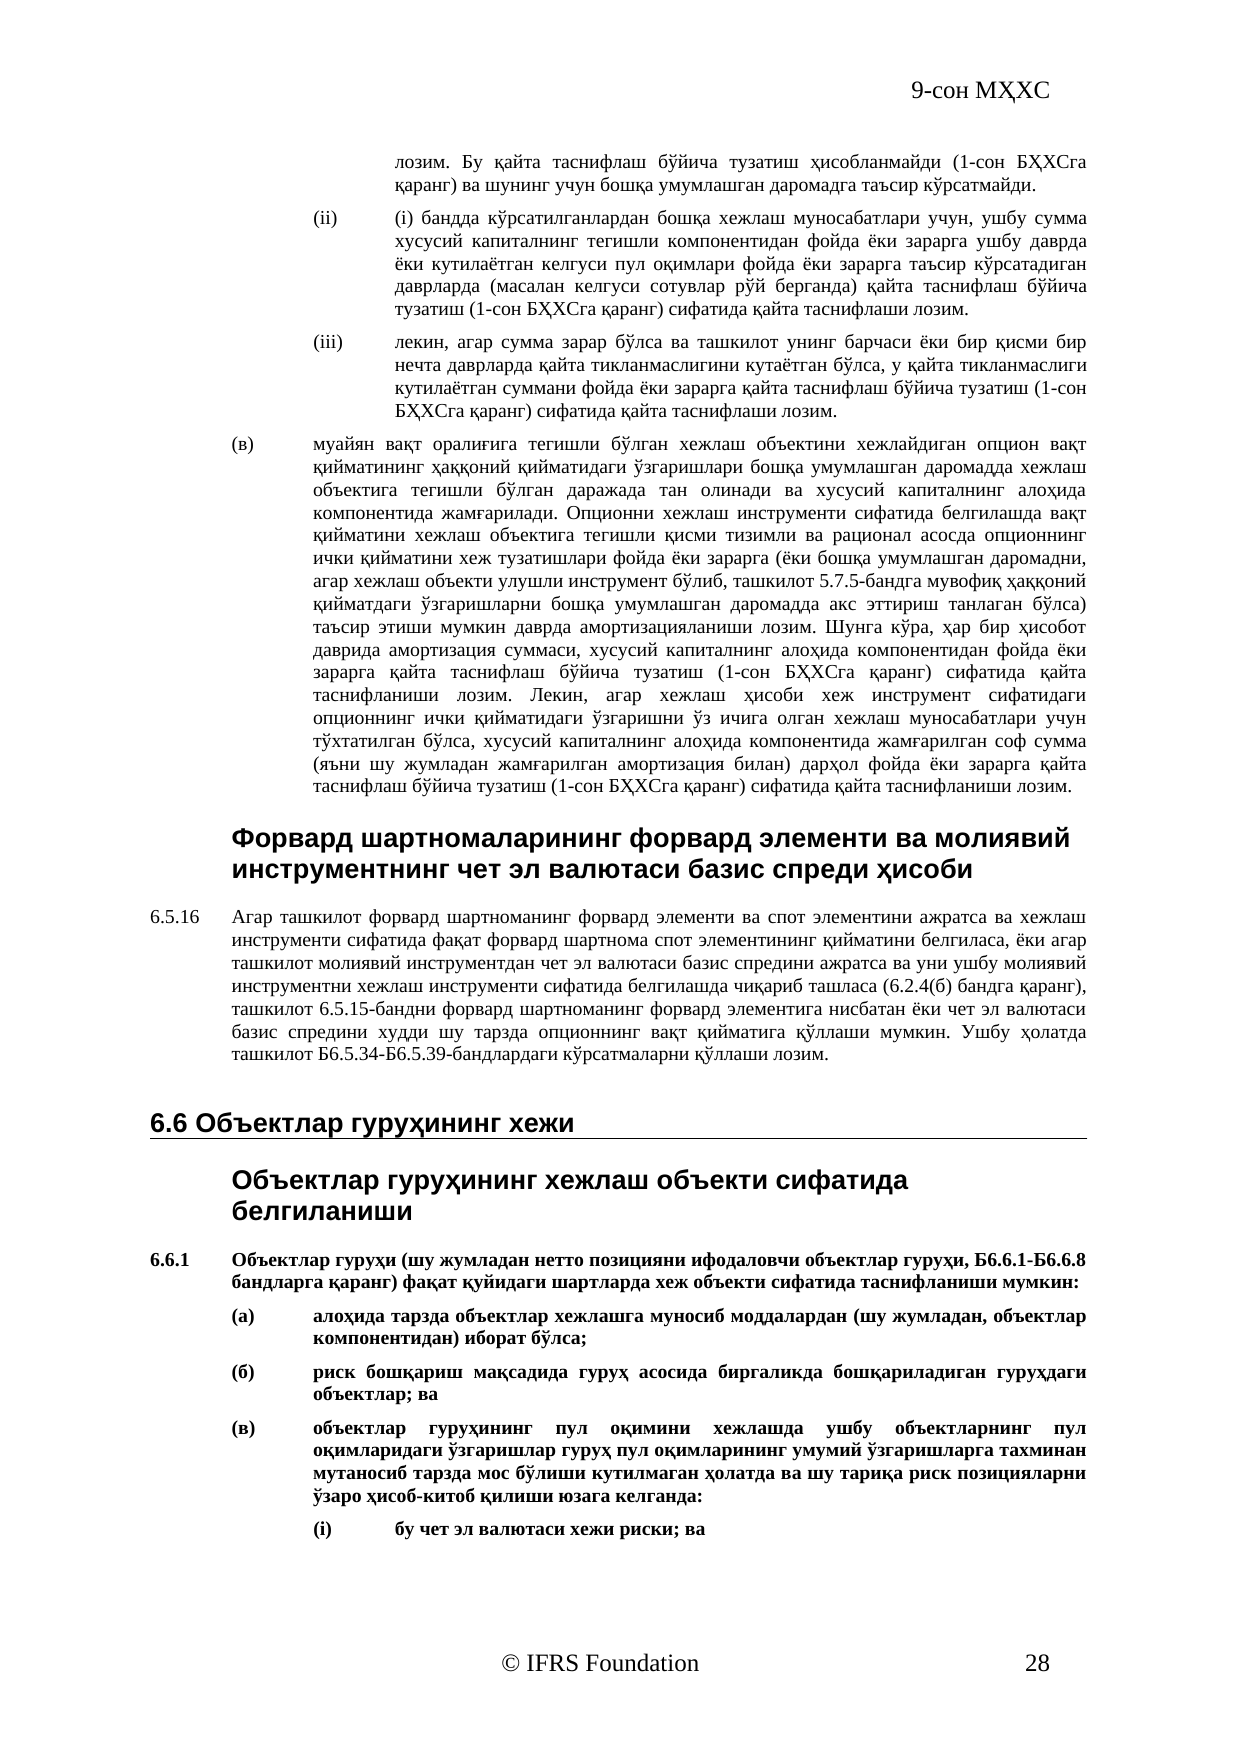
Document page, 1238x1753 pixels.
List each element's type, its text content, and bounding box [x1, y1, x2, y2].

text (в) муайян вақт оралиғига тегишли бўлган хежлаш объектини хежлайдиган опцион вақт қийматининг ҳаққоний қийматидаги ўзгаришлари бошқа умумлашган даромадда хежлаш объектига тегишли бўлган даражада тан олинади ва хусусий капиталнинг алоҳида компонентида жамғарилади. Опционни хежлаш инструменти сифатида белгилашда вақт қийматини хежлаш объектига тегишли қисми тизимли ва рационал асосда опционнинг ички қийматини хеж тузатишлари фойда ёки зарарга (ёки бошқа умумлашган даромадни, агар хежлаш объекти улушли инструмент бўлиб, ташкилот 5.7.5-бандга мувофиқ ҳаққоний қийматдаги ўзгаришларни бошқа умумлашган даромадда акс эттириш танлаган бўлса) таъсир этиши мумкин даврда амортизацияланиши лозим. Шунга кўра, ҳар бир ҳисобот даврида амортизация суммаси, хусусий капиталнинг алоҳида компонентидан фойда ёки зарарга қайта таснифлаш бўйича тузатиш (1-сон БҲХСга қаранг) сифатида қайта таснифланиши лозим. Лекин, агар хежлаш ҳисоби хеж инструмент сифатидаги опционнинг ички қийматидаги ўзгаришни ўз ичига олган хежлаш муносабатлари учун тўхтатилган бўлса, хусусий капиталнинг алоҳида компонентида жамғарилган соф сумма (яъни шу жумладан жамғарилган амортизация билан) дарҳол фойда ёки зарарга қайта таснифлаш бўйича тузатиш (1-сон БҲХСга қаранг) сифатида қайта таснифланиши лозим. [231, 432, 1087, 797]
text Форвард шартномаларининг форвард элементи ва молиявий инструментнинг чет эл валютаси базис спреди ҳисоби [231, 822, 1087, 885]
text (б) риск бошқариш мақсадида гуруҳ асосида биргаликда бошқариладиган гуруҳдаги объектлар; ва [231, 1359, 1087, 1405]
text (ii) (i) бандда кўрсатилганлардан бошқа хежлаш муносабатлари учун, ушбу сумма хусусий капиталнинг тегишли компонентидан фойда ёки зарарга ушбу даврда ёки кутилаётган келгуси пул оқимлари фойда ёки зарарга таъсир кўрсатадиган даврларда (масалан келгуси сотувлар рўй берганда) қайта таснифлаш бўйича тузатиш (1-сон БҲХСга қаранг) сифатида қайта таснифлаши лозим. [313, 206, 1087, 320]
text (а) алоҳида тарзда объектлар хежлашга муносиб моддалардан (шу жумладан, объектлар компонентидан) иборат бўлса; [231, 1303, 1087, 1349]
text (в) объектлар гуруҳининг пул оқимини хежлашда ушбу объектларнинг пул оқимларидаги ўзгаришлар гуруҳ пул оқимларининг умумий ўзгаришларга тахминан мутаносиб тарзда мос бўлиши кутилмаган ҳолатда ва шу тариқа риск позицияларни ўзаро ҳисоб-китоб қилиши юзага келганда: [231, 1416, 1087, 1507]
text 6.5.16 Агар ташкилот форвард шартноманинг форвард элементи ва спот элементини ажратса ва хежлаш инструменти сифатида фақат форвард шартнома спот элементининг қийматини белгиласа, ёки агар ташкилот молиявий инструментдан чет эл валютаси базис спредини ажратса ва уни ушбу молиявий инструментни хежлаш инструменти сифатида белгилашда чиқариб ташласа (6.2.4(б) бандга қаранг), ташкилот 6.5.15-бандни форвард шартноманинг форвард элементига нисбатан ёки чет эл валютаси базис спредини худди шу тарзда опционнинг вақт қийматига қўллаши мумкин. Ушбу ҳолатда ташкилот Б6.5.34-Б6.5.39-бандлардаги кўрсатмаларни қўллаши лозим. [150, 906, 1087, 1065]
text (iii) лекин, агар сумма зарар бўлса ва ташкилот унинг барчаси ёки бир қисми бир нечта даврларда қайта тикланмаслигини кутаётган бўлса, у қайта тикланмаслиги кутилаётган суммани фойда ёки зарарга қайта таснифлаш бўйича тузатиш (1-сон БҲХСга қаранг) сифатида қайта таснифлаши лозим. [313, 331, 1087, 422]
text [313, 150, 1087, 196]
text 6.6 Объектлар гуруҳининг хежи [150, 1107, 1087, 1138]
text (i) бу чет эл валютаси хежи риски; ва [313, 1517, 1087, 1540]
text 6.6.1 Объектлар гуруҳи (шу жумладан нетто позицияни ифодаловчи объектлар гуруҳи, Б6.6.1-Б6.6.8 бандларга қаранг) фақат қуйидаги шартларда хеж объекти сифатида таснифланиши мумкин: [150, 1247, 1087, 1293]
text Объектлар гуруҳининг хежлаш объекти сифатида белгиланиши [231, 1164, 1087, 1227]
